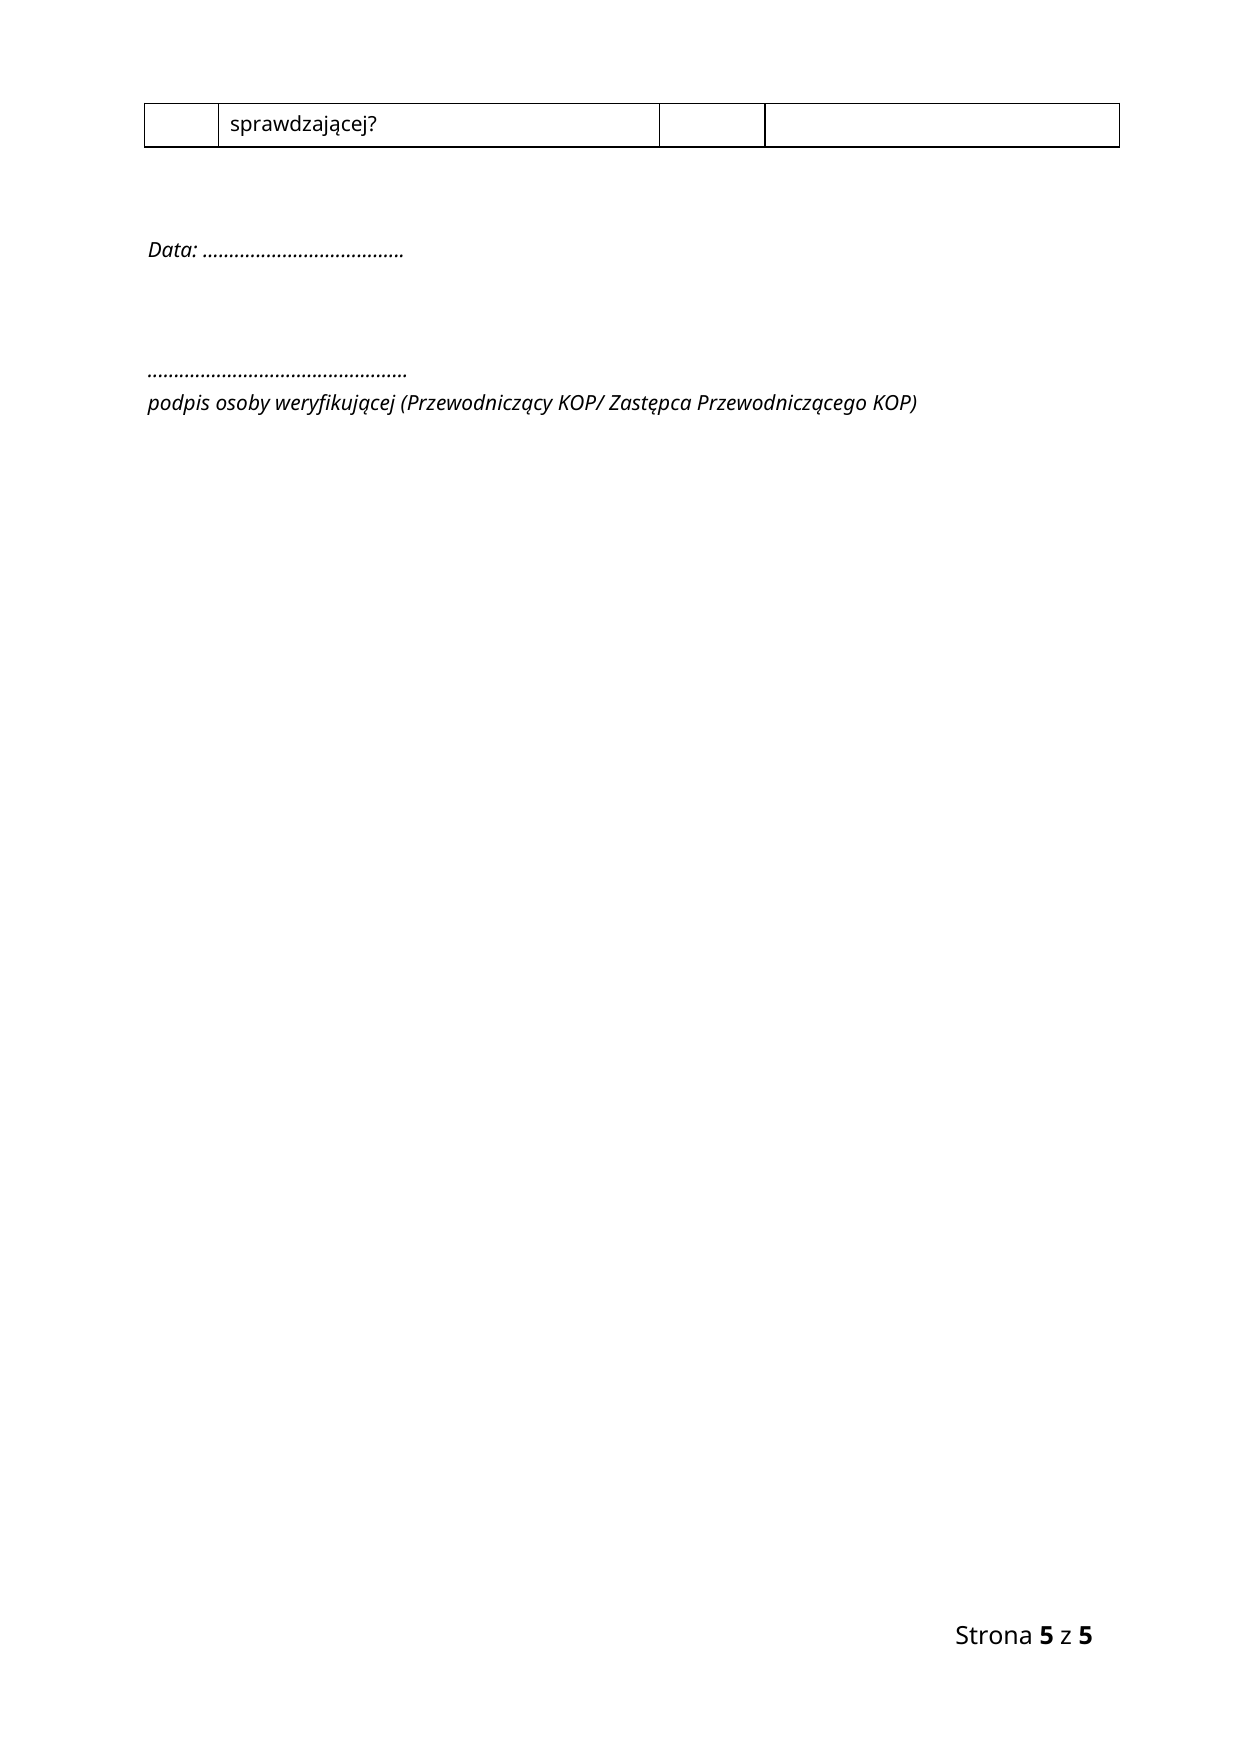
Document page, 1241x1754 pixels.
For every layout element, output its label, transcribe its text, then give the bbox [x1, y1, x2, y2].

text podpis osoby weryfikującej (Przewodniczący KOP/ Zastępca Przewodniczącego KOP) [148, 388, 1092, 416]
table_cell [219, 104, 659, 146]
table_cell [660, 104, 764, 146]
text Data: ...................................... [148, 235, 1092, 263]
table_cell [766, 104, 1119, 146]
text ................................................. [148, 355, 1092, 383]
table_cell [145, 104, 218, 146]
